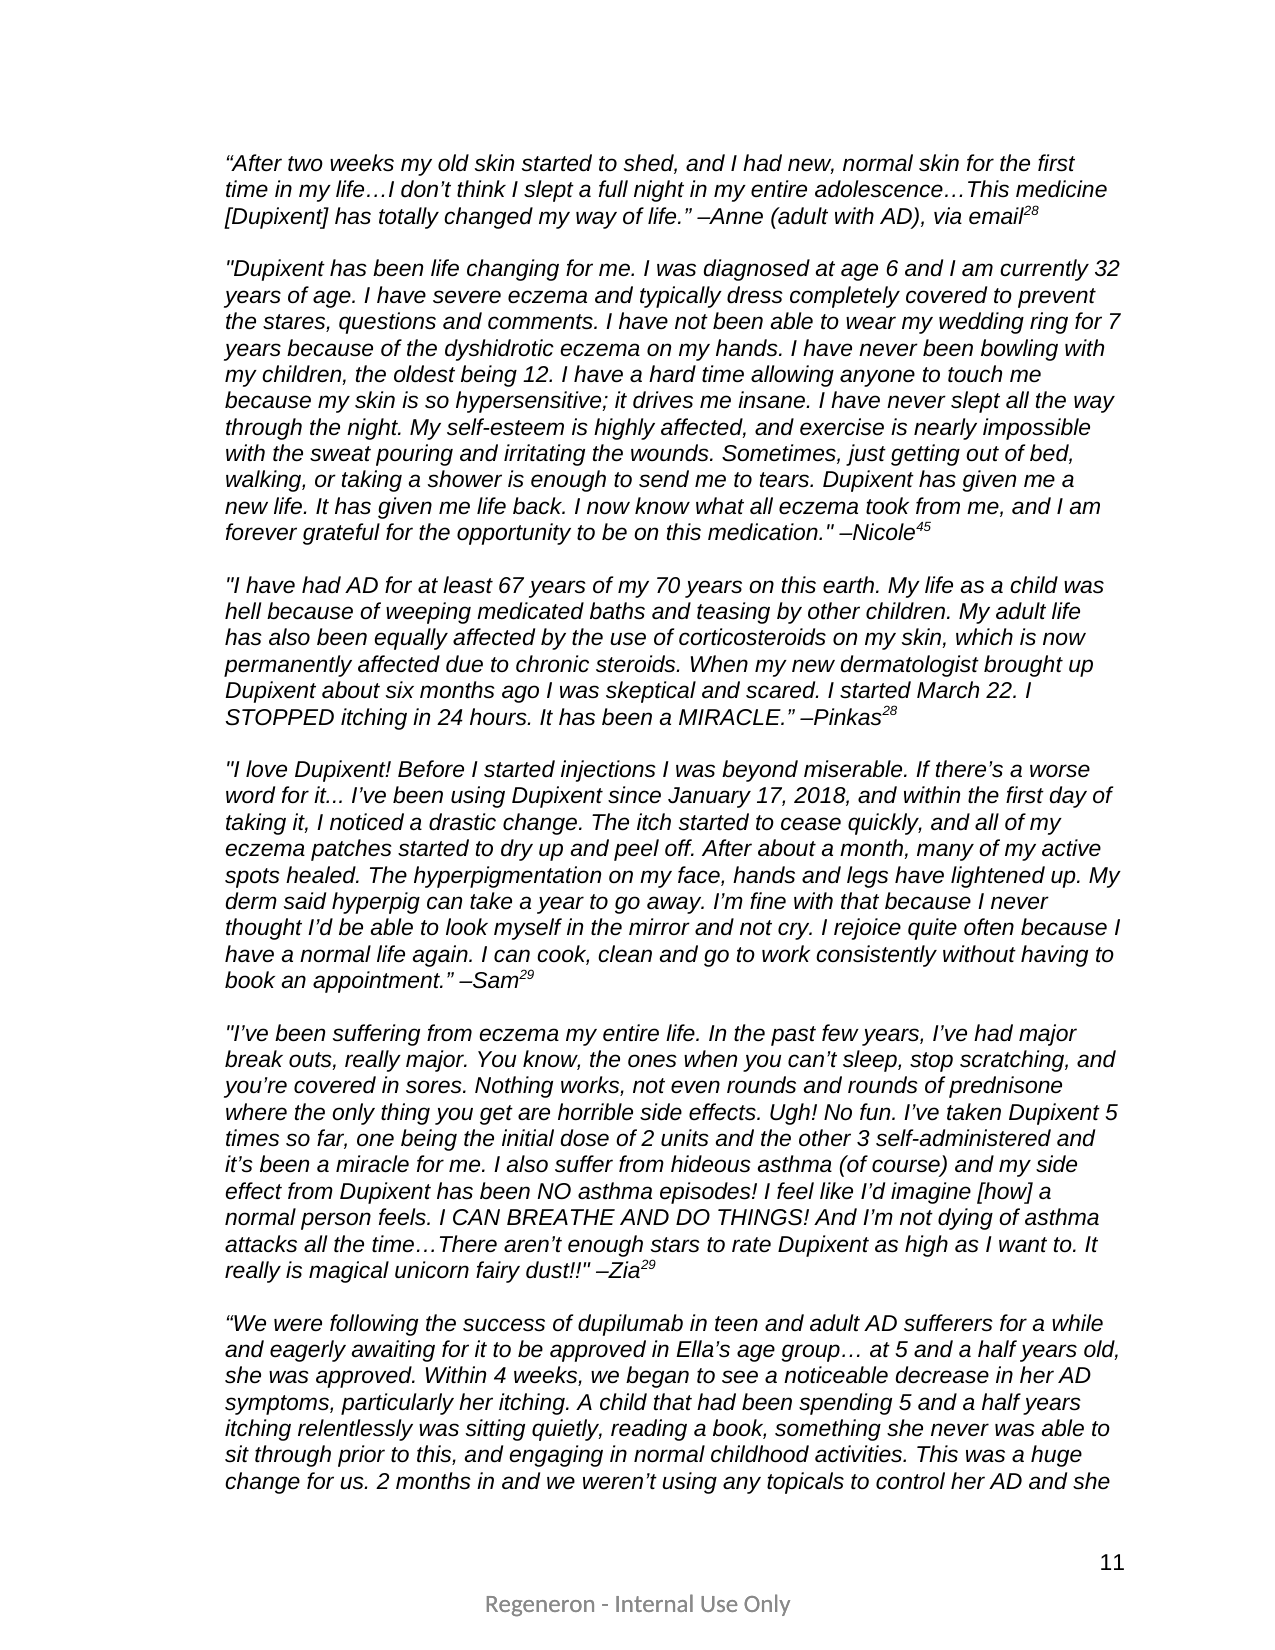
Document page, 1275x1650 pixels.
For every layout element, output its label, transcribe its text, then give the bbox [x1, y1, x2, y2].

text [225, 1309, 1125, 1494]
text "Dupixent has been life changing for me. I was diagnosed at age 6 and I am currently 32 years of age. I have severe eczema and typically dress completely covered to prevent the stares, questions and comments. I have not been able to wear my wedding ring for 7 years because of the dyshidrotic eczema on my hands. I have never been bowling with my children, the oldest being 12. I have a hard time allowing anyone to touch me because my skin is so hypersensitive; it drives me insane. I have never slept all the way through the night. My self-esteem is highly affected, and exercise is nearly impossible with the sweat pouring and irritating the wounds. Sometimes, just getting out of bed, walking, or taking a shower is enough to send me to tears. Dupixent has given me a new life. It has given me life back. I now know what all eczema took from me, and I am forever grateful for the opportunity to be on this medication." –Nicole [225, 255, 1125, 545]
text "I love Dupixent! Before I started injections I was beyond miserable. If there’s a worse word for it... I’ve been using Dupixent since January 17, 2018, and within the first day of taking it, I noticed a drastic change. The itch started to cease quickly, and all of my eczema patches started to dry up and peel off. After about a month, many of my active spots healed. The hyperpigmentation on my face, hands and legs have lightened up. My derm said hyperpig can take a year to go away. I’m fine with that because I never thought I’d be able to look myself in the mirror and not cry. I rejoice quite often because I have a normal life again. I can cook, clean and go to work consistently without having to book an appointment.” –Sam29 [225, 756, 1125, 993]
text "I have had AD for at least 67 years of my 70 years on this earth. My life as a child was hell because of weeping medicated baths and teasing by other children. My adult life has also been equally affected by the use of corticosteroids on my skin, which is now permanently affected due to chronic steroids. When my new dermatologist brought up Dupixent about six months ago I was skeptical and scared. I started March 22. I STOPPED itching in 24 hours. It has been a MIRACLE.” –Pinkas28 [225, 572, 1125, 730]
text “After two weeks my old skin started to shed, and I had new, normal skin for the first time in my life…I don’t think I slept a full night in my entire adolescence…This medicine [Dupixent] has totally changed my way of life.” –Anne (adult with AD), via email28 [225, 150, 1125, 229]
text "I’ve been suffering from eczema my entire life. In the past few years, I’ve had major break outs, really major. You know, the ones when you can’t sleep, stop scratching, and you’re covered in sores. Nothing works, not even rounds and rounds of prednisone where the only thing you get are horrible side effects. Ugh! No fun. I’ve taken Dupixent 5 times so far, one being the initial dose of 2 units and the other 3 self-administered and it’s been a miracle for me. I also suffer from hideous asthma (of course) and my side effect from Dupixent has been NO asthma episodes! I feel like I’d imagine [how] a normal person feels. I CAN BREATHE AND DO THINGS! And I’m not dying of asthma attacks all the time…There aren’t enough stars to rate Dupixent as high as I want to. It really is magical unicorn fairy dust!!" –Zia29 [225, 1020, 1125, 1283]
